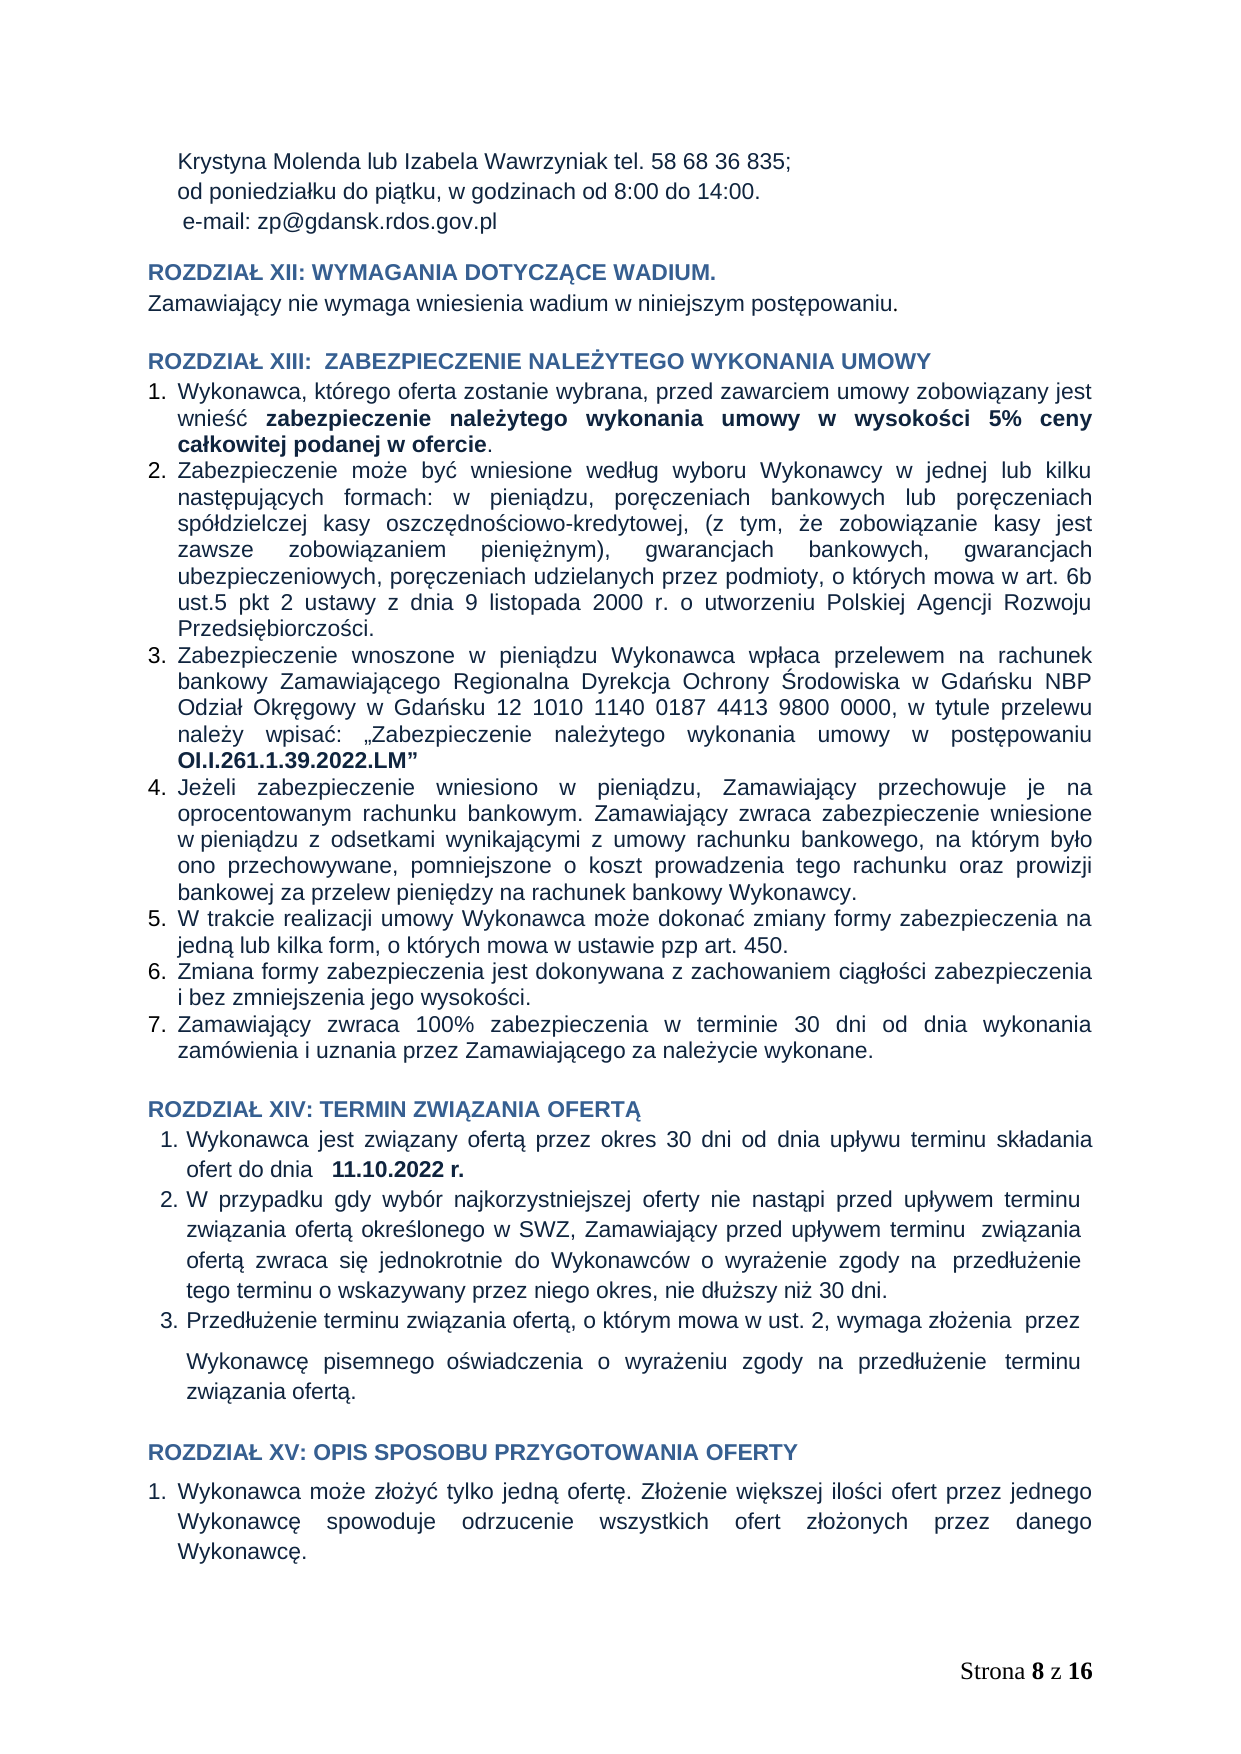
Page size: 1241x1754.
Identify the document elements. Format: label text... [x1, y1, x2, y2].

list Wykonawca może złożyć tylko jedną ofertę. Złożenie większej ilości ofert przez jednego Wykonawcę spowoduje odrzucenie wszystkich ofert złożonych przez danego Wykonawcę. [148, 1478, 1093, 1564]
text ROZDZIAŁ XIII: ZABEZPIECZENIE NALEŻYTEGO WYKONANIA UMOWY [148, 348, 1093, 374]
list Wykonawca, którego oferta zostanie wybrana, przed zawarciem umowy zobowiązany jest wnieść zabezpieczenie należytego wykonania umowy w wysokości 5% ceny całkowitej podanej w ofercie. [148, 378, 1093, 457]
list Zabezpieczenie może być wniesione według wyboru Wykonawcy w jednej lub kilku następujących formach: w pieniądzu, poręczeniach bankowych lub poręczeniach spółdzielczej kasy oszczędnościowo-kredytowej, (z tym, że zobowiązanie kasy jest zawsze zobowiązaniem pieniężnym), gwarancjach bankowych, gwarancjach ubezpieczeniowych, poręczeniach udzielanych przez podmioty, o których mowa w art. 6b ust.5 pkt 2 ustawy z dnia 9 listopada 2000 r. o utworzeniu Polskiej Agencji Rozwoju Przedsiębiorczości. [148, 457, 1093, 642]
list Jeżeli zabezpieczenie wniesiono w pieniądzu, Zamawiający przechowuje je na oprocentowanym rachunku bankowym. Zamawiający zwraca zabezpieczenie wniesione w pieniądzu z odsetkami wynikającymi z umowy rachunku bankowego, na którym było ono przechowywane, pomniejszone o koszt prowadzenia tego rachunku oraz prowizji bankowej za przelew pieniędzy na rachunek bankowy Wykonawcy. [148, 773, 1093, 905]
text od poniedziałku do piątku, w godzinach od 8:00 do 14:00. [177, 178, 1093, 204]
list W trakcie realizacji umowy Wykonawca może dokonać zmiany formy zabezpieczenia na jedną lub kilka form, o których mowa w ustawie pzp art. 450. [148, 905, 1093, 958]
list Zabezpieczenie wnoszone w pieniądzu Wykonawca wpłaca przelewem na rachunek bankowy Zamawiającego Regionalna Dyrekcja Ochrony Środowiska w Gdańsku NBP Odział Okręgowy w Gdańsku 12 1010 1140 0187 4413 9800 0000, w tytule przelewu należy wpisać: „Zabezpieczenie należytego wykonania umowy w postępowaniu OI.I.261.1.39.2022.LM” [148, 642, 1093, 773]
list Krystyna Molenda lub Izabela Wawrzyniak tel. 58 68 36 835; [177, 148, 1093, 174]
text ROZDZIAŁ XV: OPIS SPOSOBU PRZYGOTOWANIA OFERTY [148, 1439, 1093, 1465]
text e-mail: zp@gdansk.rdos.gov.pl [148, 208, 1093, 234]
list Zmiana formy zabezpieczenia jest dokonywana z zachowaniem ciągłości zabezpieczenia i bez zmniejszenia jego wysokości. [148, 958, 1093, 1011]
list Zamawiający zwraca 100% zabezpieczenia w terminie 30 dni od dnia wykonania zamówienia i uznania przez Zamawiającego za należycie wykonane. [148, 1011, 1093, 1063]
text ROZDZIAŁ XII: WYMAGANIA DOTYCZĄCE WADIUM. [148, 259, 1093, 286]
text ROZDZIAŁ XIV: TERMIN ZWIĄZANIA OFERTĄ [148, 1096, 1093, 1122]
text Zamawiający nie wymaga wniesienia wadium w niniejszym postępowaniu. [148, 289, 1093, 317]
list Przedłużenie terminu związania ofertą, o którym mowa w ust. 2, wymaga złożenia przez Wykonawcę pisemnego oświadczenia o wyrażeniu zgody na przedłużenie terminu związania ofertą. [160, 1307, 1081, 1405]
list Wykonawca jest związany ofertą przez okres 30 dni od dnia upływu terminu składania ofert do dnia 11.10.2022 r. [160, 1126, 1093, 1182]
list W przypadku gdy wybór najkorzystniejszej oferty nie nastąpi przed upływem terminu związania ofertą określonego w SWZ, Zamawiający przed upływem terminu związania ofertą zwraca się jednokrotnie do Wykonawców o wyrażenie zgody na przedłużenie tego terminu o wskazywany przez niego okres, nie dłuższy niż 30 dni. [160, 1186, 1081, 1303]
